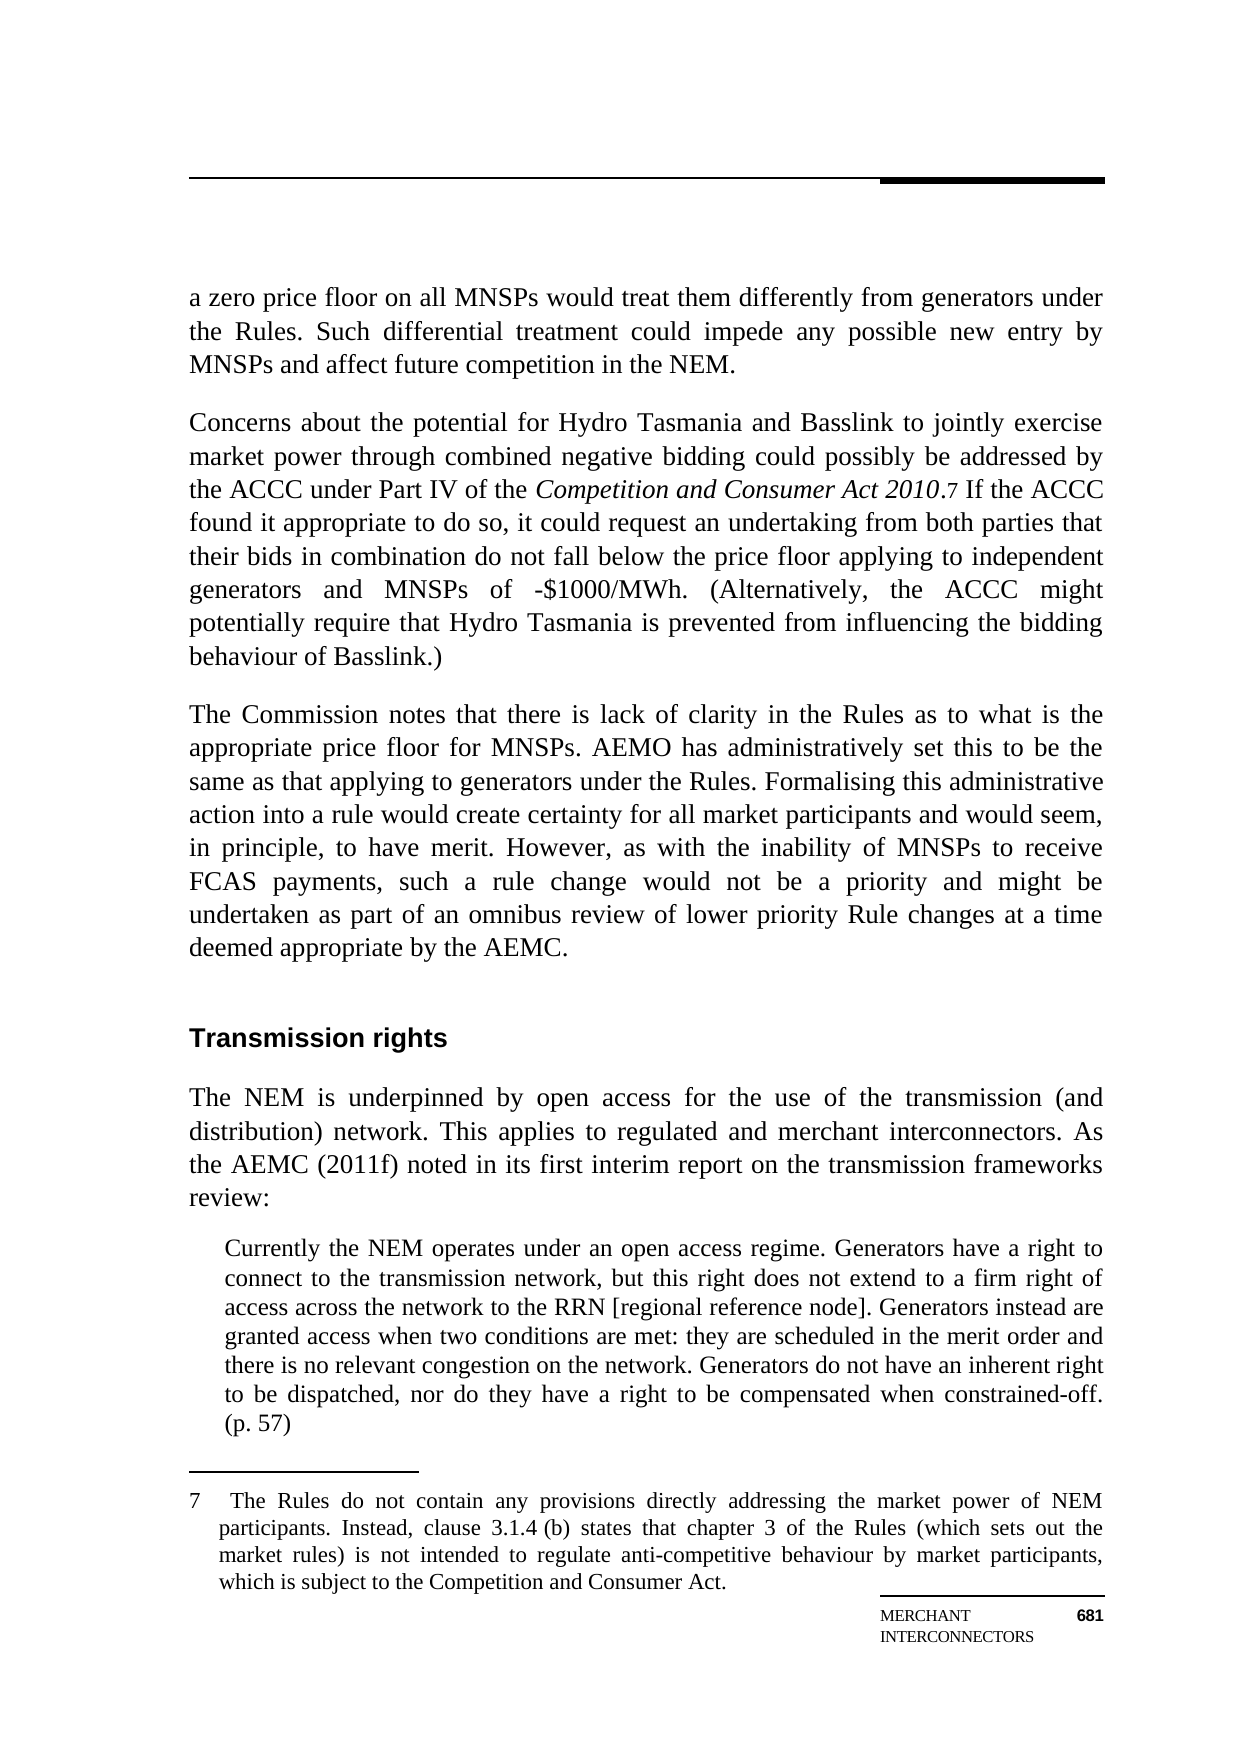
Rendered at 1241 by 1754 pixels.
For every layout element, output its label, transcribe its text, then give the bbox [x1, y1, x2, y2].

text Concerns about the potential for Hydro Tasmania and Basslink to jointly exercise market power through combined negative bidding could possibly be addressed by the ACCC under Part IV of the Competition and Consumer Act 2010. If the ACCC found it appropriate to do so, it could request an undertaking from both parties that their bids in combination do not fall below the price floor applying to independent generators and MNSPs of -$1000/MWh. (Alternatively, the ACCC might potentially require that Hydro Tasmania is prevented from influencing the bidding behaviour of Basslink.) [189, 404, 1104, 671]
text Currently the NEM operates under an open access regime. Generators have a right to connect to the transmission network, but this right does not extend to a firm right of access across the network to the RRN [regional reference node]. Generators instead are granted access when two conditions are met: they are scheduled in the merit order and there is no relevant congestion on the network. Generators do not have an inherent right to be dispatched, nor do they have a right to be compensated when constrained-off. (p. 57) [224, 1233, 1104, 1438]
text The NEM is underpinned by open access for the use of the transmission (and distribution) network. This applies to regulated and merchant interconnectors. As the AEMC (2011f) noted in its first interim report on the transmission frameworks review: [189, 1079, 1104, 1213]
text The Commission notes that there is lack of clarity in the Rules as to what is the appropriate price floor for MNSPs. AEMO has administratively set this to be the same as that applying to generators under the Rules. Formalising this administrative action into a rule would create certainty for all market participants and would seem, in principle, to have merit. However, as with the inability of MNSPs to receive FCAS payments, such a rule change would not be a priority and might be undertaken as part of an omnibus review of lower priority Rule changes at a time deemed appropriate by the AEMC. [189, 696, 1104, 963]
subtitle Transmission rights [189, 1021, 1104, 1054]
